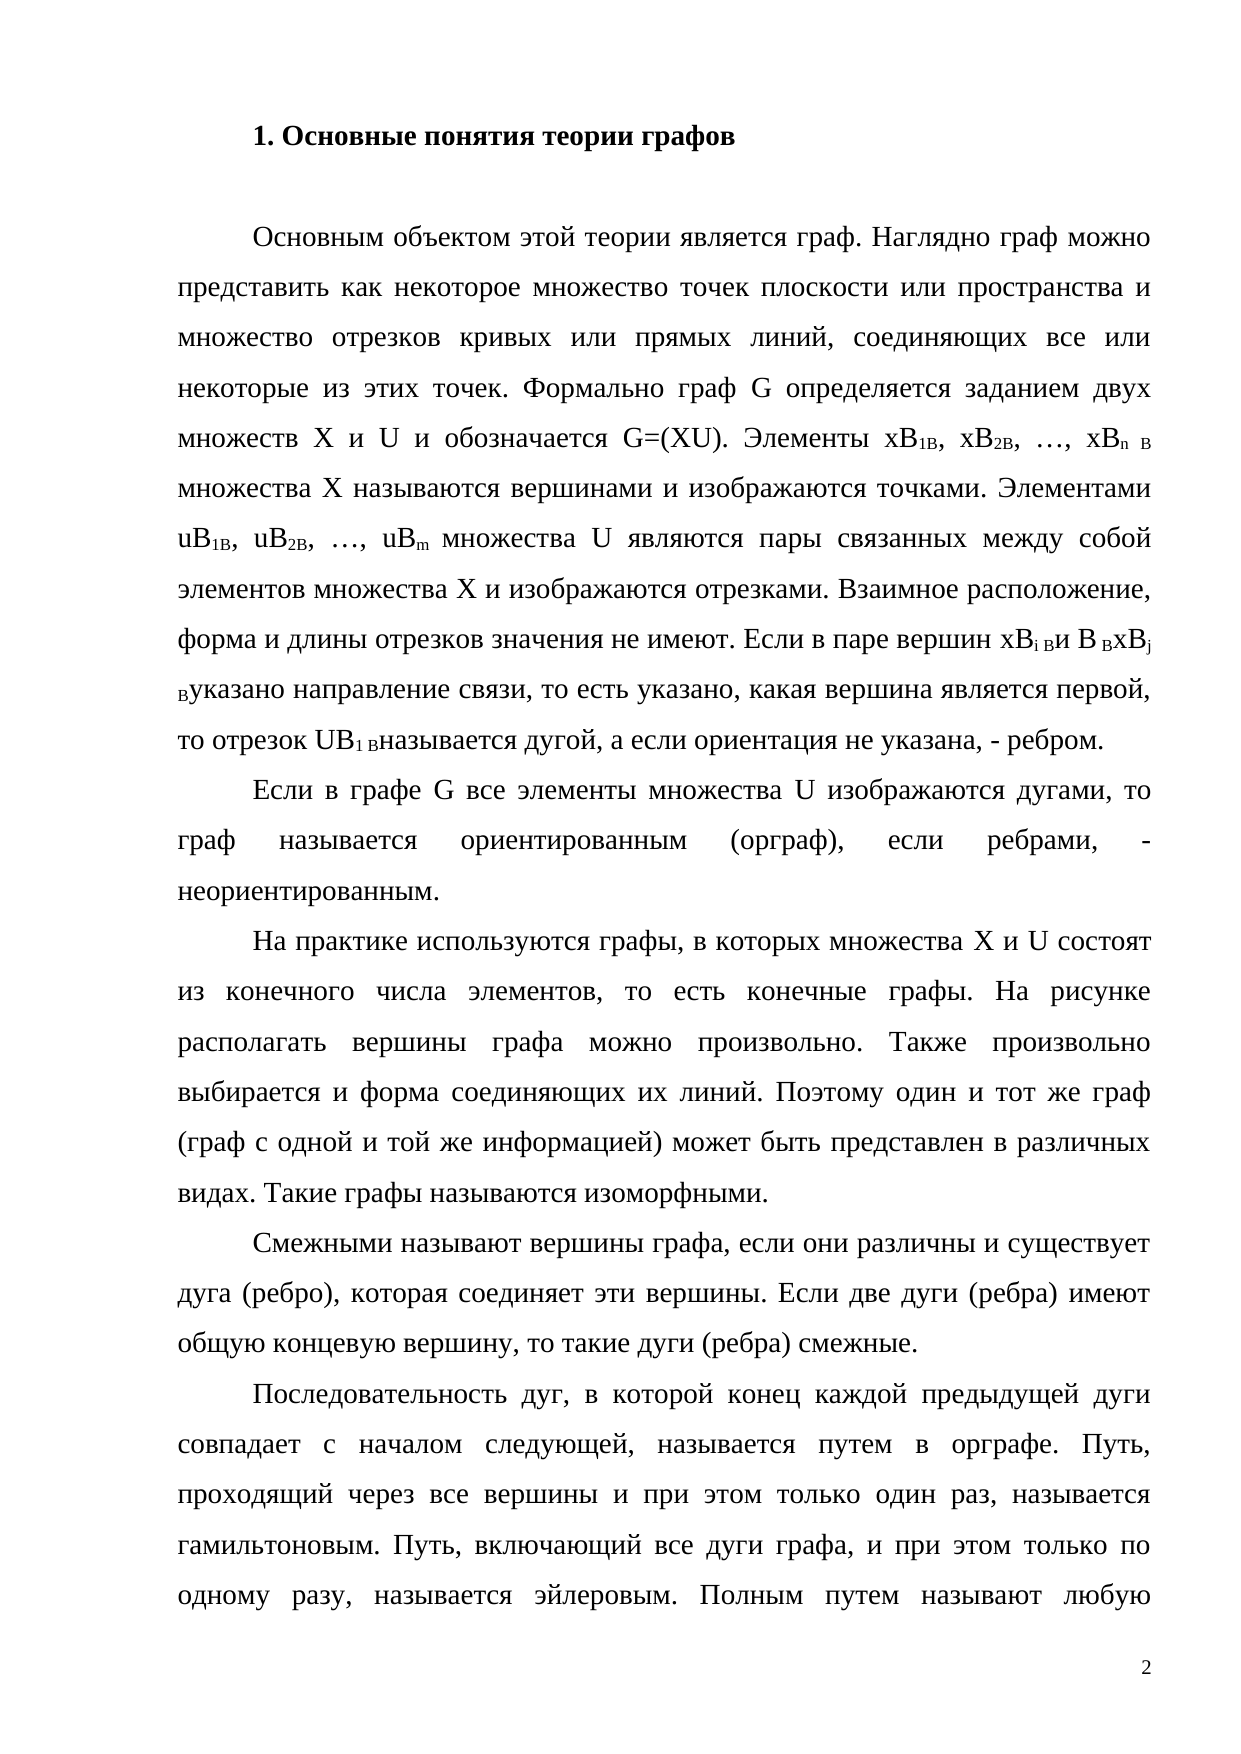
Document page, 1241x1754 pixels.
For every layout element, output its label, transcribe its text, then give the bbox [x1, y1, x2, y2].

text Смежными называют вершины графа, если они различны и существует дуга (ребро), которая соединяет эти вершины. Если две дуги (ребра) имеют общую концевую вершину, то такие дуги (ребра) смежные. [177, 1225, 1152, 1359]
text Если в графе G все элементы множества U изображаются дугами, то граф называется ориентированным (орграф), если ребрами, - неориентированным. [177, 772, 1152, 906]
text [177, 1376, 1152, 1611]
text На практике используются графы, в которых множества X и U состоят из конечного числа элементов, то есть конечные графы. На рисунке располагать вершины графа можно произвольно. Также произвольно выбирается и форма соединяющих их линий. Поэтому один и тот же граф (граф с одной и той же информацией) может быть представлен в различных видах. Такие графы называются изоморфными. [177, 923, 1152, 1208]
text 1. Основные понятия теории графов [177, 118, 1152, 152]
text Основным объектом этой теории является граф. Наглядно граф можно представить как некоторое множество точек плоскости или пространства и множество отрезков кривых или прямых линий, соединяющих все или некоторые из этих точек. Формально граф G определяется заданием двух множеств X и U и обозначается G=(XU). Элементы xB1B, xB2B, …, xBn B множества X называются вершинами и изображаются точками. Элементами uB1B, uB2B, …, uBm множества U являются пары связанных между собой элементов множества X и изображаются отрезками. Взаимное расположение, форма и длины отрезков значения не имеют. Если в паре вершин xBi Bи B BxBj Bуказано направление связи, то есть указано, какая вершина является первой, то отрезок UB1 Bназывается дугой, а если ориентация не указана, - ребром. [177, 219, 1152, 755]
